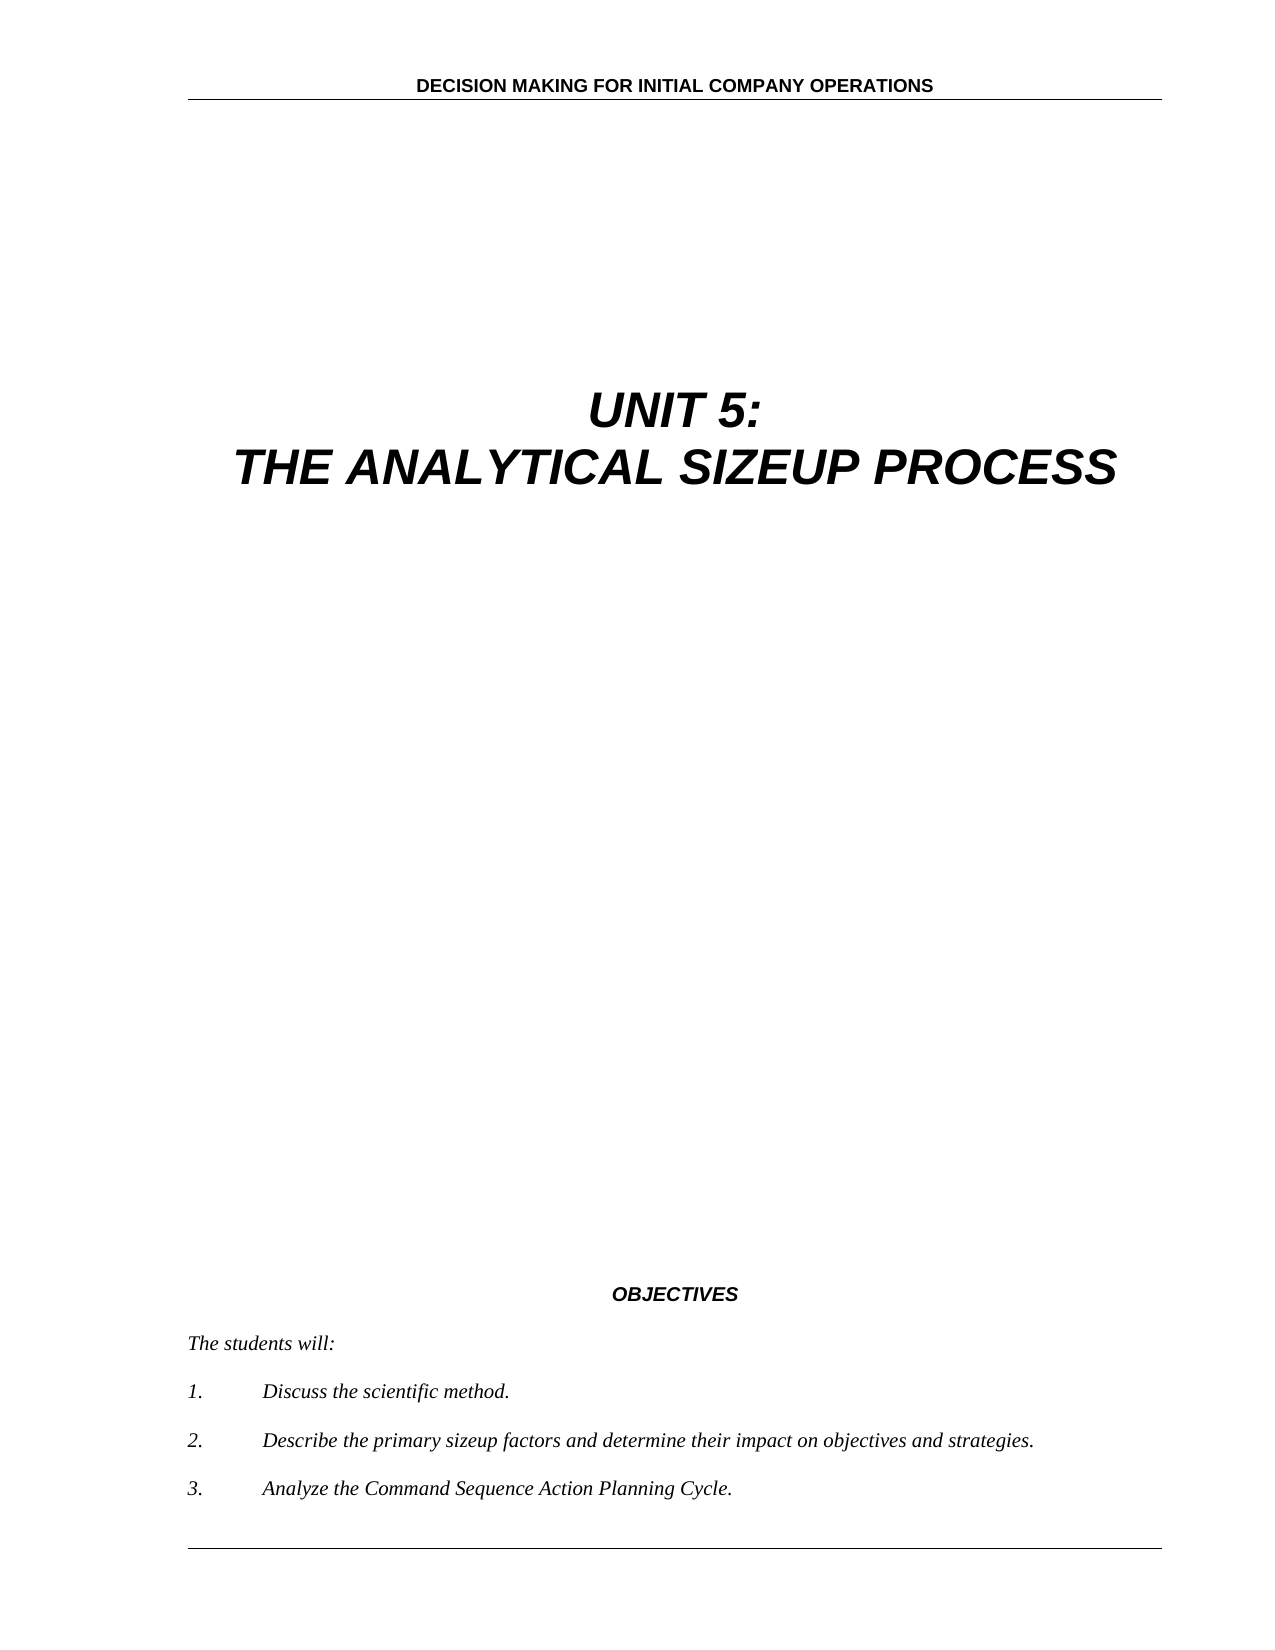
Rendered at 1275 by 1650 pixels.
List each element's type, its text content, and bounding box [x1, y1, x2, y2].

text 1. Discuss the scientific method. [187, 1379, 1162, 1403]
text THE ANALYTICAL SIZEUP PROCESS [187, 437, 1162, 495]
text 3. Analyze the Command Sequence Action Planning Cycle. [187, 1476, 1162, 1500]
subtitle objectives [187, 1278, 1162, 1307]
text The students will: [187, 1331, 1162, 1355]
text UNIT 5: [187, 380, 1162, 437]
text 2. Describe the primary sizeup factors and determine their impact on objectives and strategies. [187, 1427, 1162, 1452]
